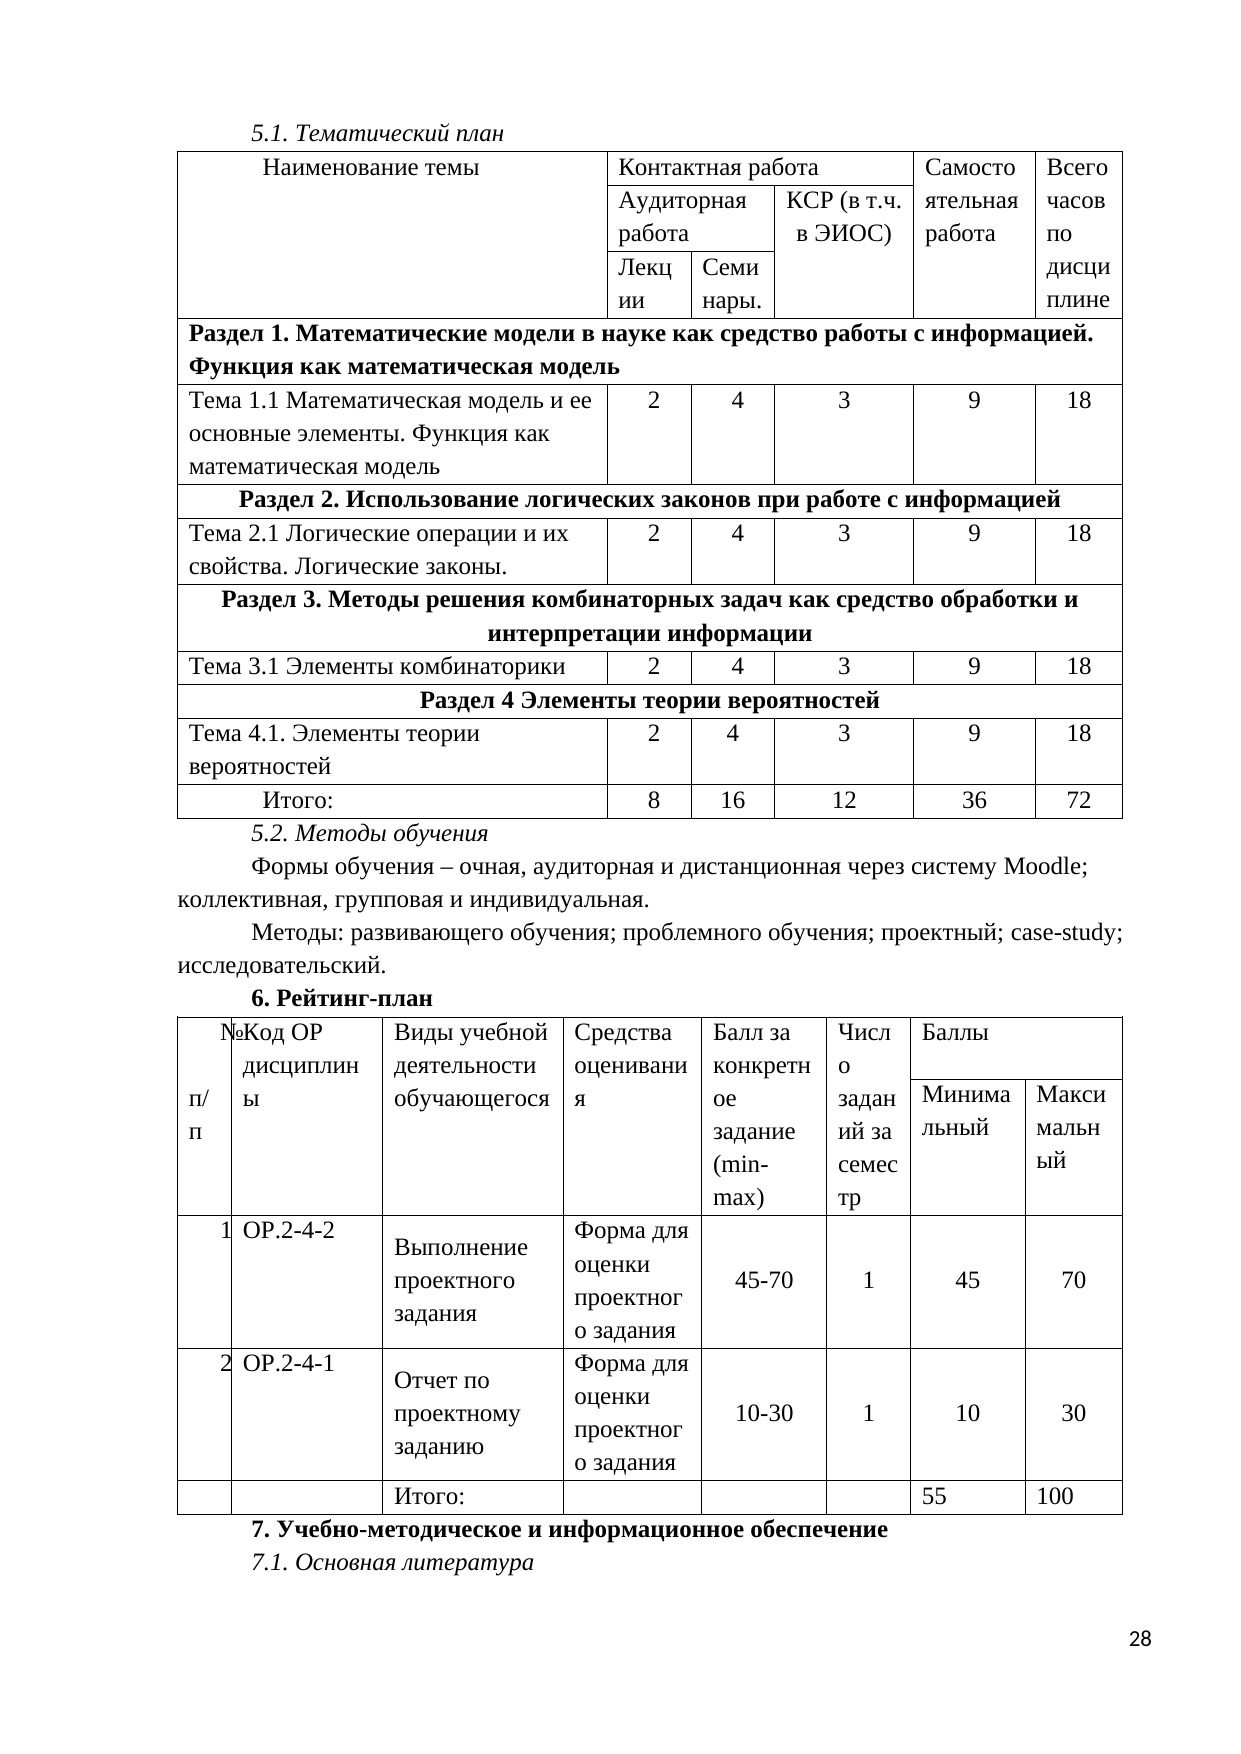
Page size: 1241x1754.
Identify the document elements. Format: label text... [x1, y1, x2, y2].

table_cell 16 [692, 785, 774, 818]
text 5.2. Методы обучения [177, 818, 1152, 847]
table_cell 4 [692, 519, 774, 584]
table_cell Отчет по проектному заданию [383, 1349, 563, 1480]
table_cell Минимальный [911, 1080, 1025, 1215]
table_cell 2 [608, 385, 691, 484]
text Методы: развивающего обучения; проблемного обучения; проектный; case-study; исследовательский. [177, 917, 1152, 979]
table_cell 8 [608, 785, 691, 818]
table_header № п/п [178, 1018, 231, 1215]
table_cell 18 [1036, 519, 1122, 584]
table_cell Раздел 3. Методы решения комбинаторных задач как средство обработки и интерпретации информации [178, 585, 1122, 651]
table_cell Итого: [383, 1481, 563, 1514]
table_cell 9 [914, 385, 1035, 484]
table_cell 18 [1036, 652, 1122, 684]
table_cell 2 [608, 652, 691, 684]
table_cell Итого: [178, 785, 607, 818]
table_header Всего часов по дисциплине [1036, 152, 1122, 318]
table_cell 12 [775, 785, 913, 818]
table_cell ОР.2-4-2 [232, 1216, 382, 1348]
table_cell 3 [775, 652, 913, 684]
table_header Контактная работа [608, 152, 913, 185]
table_cell Выполнение проектного задания [383, 1216, 563, 1348]
table_header Балл за конкретное задание (min-max) [702, 1018, 826, 1215]
table_cell 9 [914, 719, 1035, 784]
table_header Наименование темы [178, 152, 607, 318]
table_cell 4 [692, 652, 774, 684]
table_cell 30 [1026, 1349, 1122, 1480]
table_cell КСР (в т.ч. в ЭИОС) [775, 186, 913, 318]
table_cell 1 [827, 1216, 910, 1348]
text Формы обучения – очная, аудиторная и дистанционная через систему Moodle; коллективная, групповая и индивидуальная. [177, 851, 1152, 913]
table_cell Тема 4.1. Элементы теории вероятностей [178, 719, 607, 784]
table_header Самостоятельная работа [914, 152, 1035, 318]
table_cell Тема 1.1 Математическая модель и ее основные элементы. Функция как математическая модель [178, 385, 607, 484]
table_cell 10-30 [702, 1349, 826, 1480]
table_cell 3 [775, 519, 913, 584]
table_cell 9 [914, 519, 1035, 584]
table_cell [564, 1481, 701, 1514]
table_cell 18 [1036, 385, 1122, 484]
table_cell Аудиторная работа [608, 186, 774, 251]
table_cell Раздел 2. Использование логических законов при работе с информацией [178, 485, 1122, 517]
table_header Код ОР дисциплины [232, 1018, 382, 1215]
table_cell 10 [911, 1349, 1025, 1480]
text 7.1. Основная литература [177, 1547, 1152, 1576]
table_cell 3 [775, 719, 913, 784]
table_cell [702, 1481, 826, 1514]
table_cell 2 [608, 719, 691, 784]
table_cell [178, 1481, 231, 1514]
table_cell 4 [692, 385, 774, 484]
text 7. Учебно-методическое и информационное обеспечение [177, 1514, 1152, 1543]
table_cell 2 [178, 1349, 231, 1480]
table_header Средства оценивания [564, 1018, 701, 1215]
table_cell Семинары. [692, 252, 774, 318]
table_cell 45-70 [702, 1216, 826, 1348]
table_cell 1 [178, 1216, 231, 1348]
table_header Число заданий за семестр [827, 1018, 910, 1215]
table_cell ОР.2-4-1 [232, 1349, 382, 1480]
table_cell 72 [1036, 785, 1122, 818]
table_cell Раздел 1. Математические модели в науке как средство работы с информацией. Функция как математическая модель [178, 319, 1122, 384]
table_cell 9 [914, 652, 1035, 684]
table_cell 1 [827, 1349, 910, 1480]
table_cell 36 [914, 785, 1035, 818]
table_header Баллы [911, 1018, 1122, 1079]
table_cell [827, 1481, 910, 1514]
table_cell Форма для оценки проектного задания [564, 1216, 701, 1348]
table_cell Раздел 4 Элементы теории вероятностей [178, 685, 1122, 718]
text 5.1. Тематический план [177, 118, 1152, 147]
table_cell 55 [911, 1481, 1025, 1514]
table_cell 70 [1026, 1216, 1122, 1348]
table_cell Максимальный [1026, 1080, 1122, 1215]
table_cell Тема 3.1 Элементы комбинаторики [178, 652, 607, 684]
table_cell Тема 2.1 Логические операции и их свойства. Логические законы. [178, 519, 607, 584]
table_cell 18 [1036, 719, 1122, 784]
table_cell [232, 1481, 382, 1514]
table_cell 45 [911, 1216, 1025, 1348]
table_header Виды учебной деятельности обучающегося [383, 1018, 563, 1215]
text 6. Рейтинг-план [177, 983, 1152, 1012]
table_cell Форма для оценки проектного задания [564, 1349, 701, 1480]
table_cell 4 [692, 719, 774, 784]
table_cell 3 [775, 385, 913, 484]
table_cell 2 [608, 519, 691, 584]
table_cell 100 [1026, 1481, 1122, 1514]
table_cell Лекции [608, 252, 691, 318]
